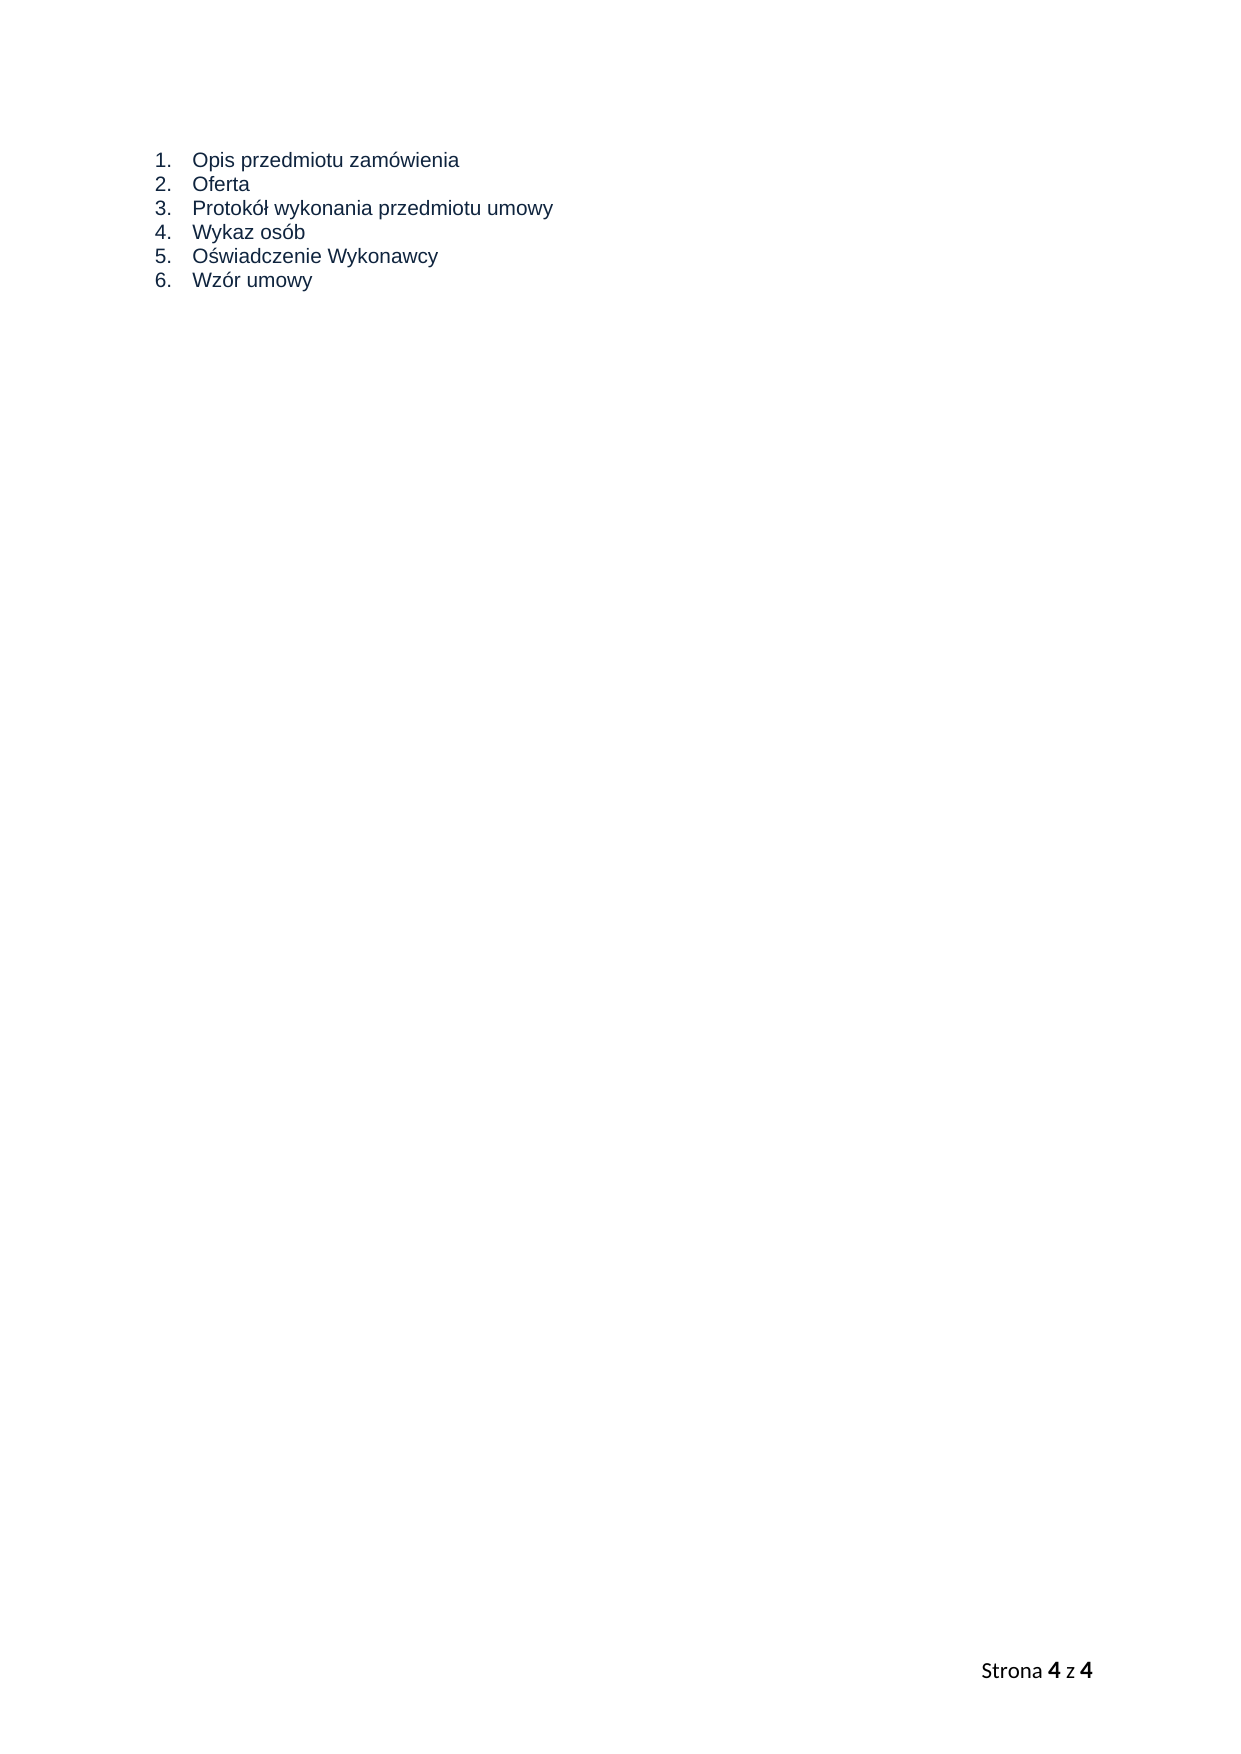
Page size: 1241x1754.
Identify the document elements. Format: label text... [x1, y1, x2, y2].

list Protokół wykonania przedmiotu umowy [154, 196, 1093, 219]
list Oferta [154, 172, 1093, 196]
list Opis przedmiotu zamówienia [154, 148, 1093, 172]
list Oświadczenie Wykonawcy [154, 243, 1093, 267]
list Wzór umowy [154, 267, 1093, 291]
list Wykaz osób [154, 219, 1093, 243]
